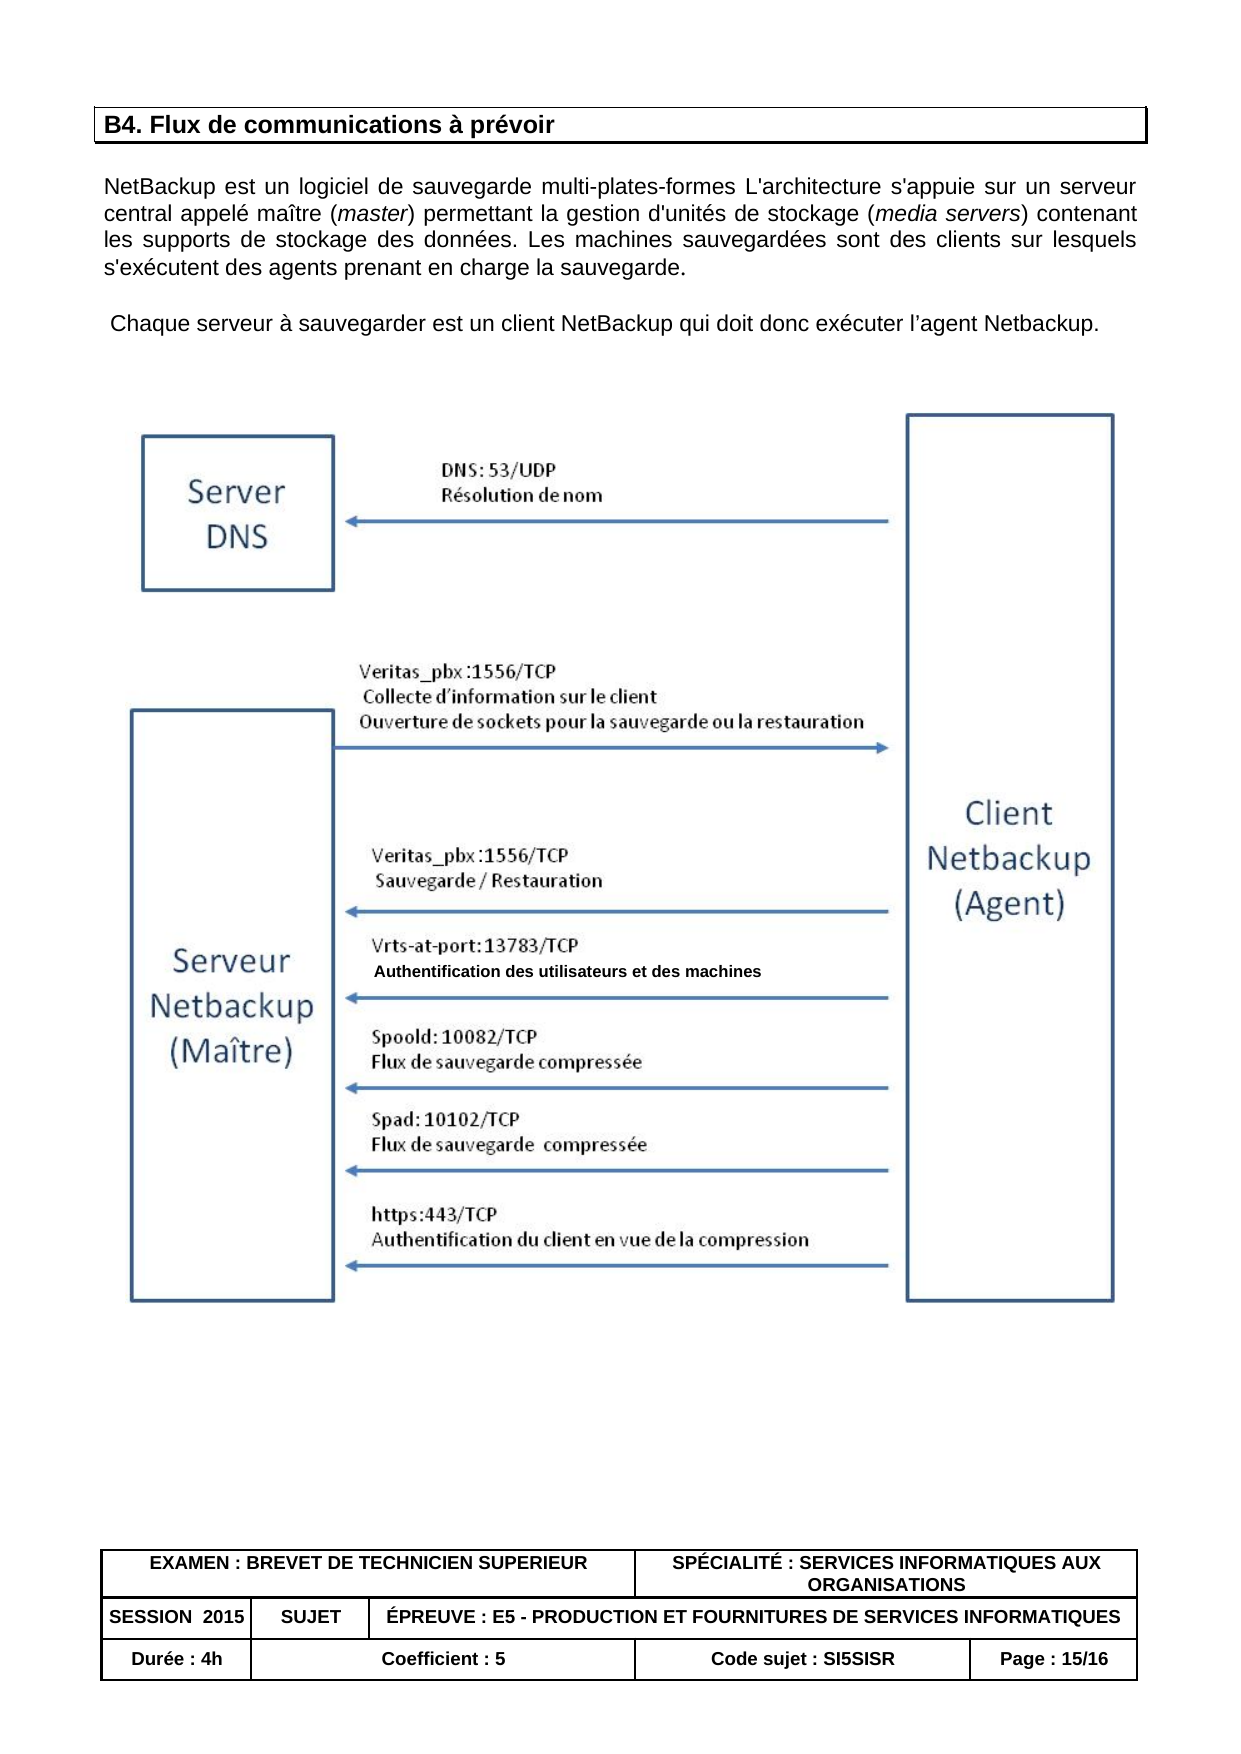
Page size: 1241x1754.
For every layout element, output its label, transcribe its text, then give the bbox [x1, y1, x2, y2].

picture [125, 412, 1116, 1304]
text Chaque serveur à sauvegarder est un client NetBackup qui doit donc exécuter l’agent Netbackup. [103, 310, 1137, 336]
subtitle B4. Flux de communications à prévoir [95, 108, 1145, 141]
text NetBackup est un logiciel de sauvegarde multi-plates-formes L'architecture s'appuie sur un serveur central appelé maître (master) permettant la gestion d'unités de stockage (media servers) contenant les supports de stockage des données. Les machines sauvegardées sont des clients sur lesquels s'exécutent des agents prenant en charge la sauvegarde. [103, 173, 1137, 281]
